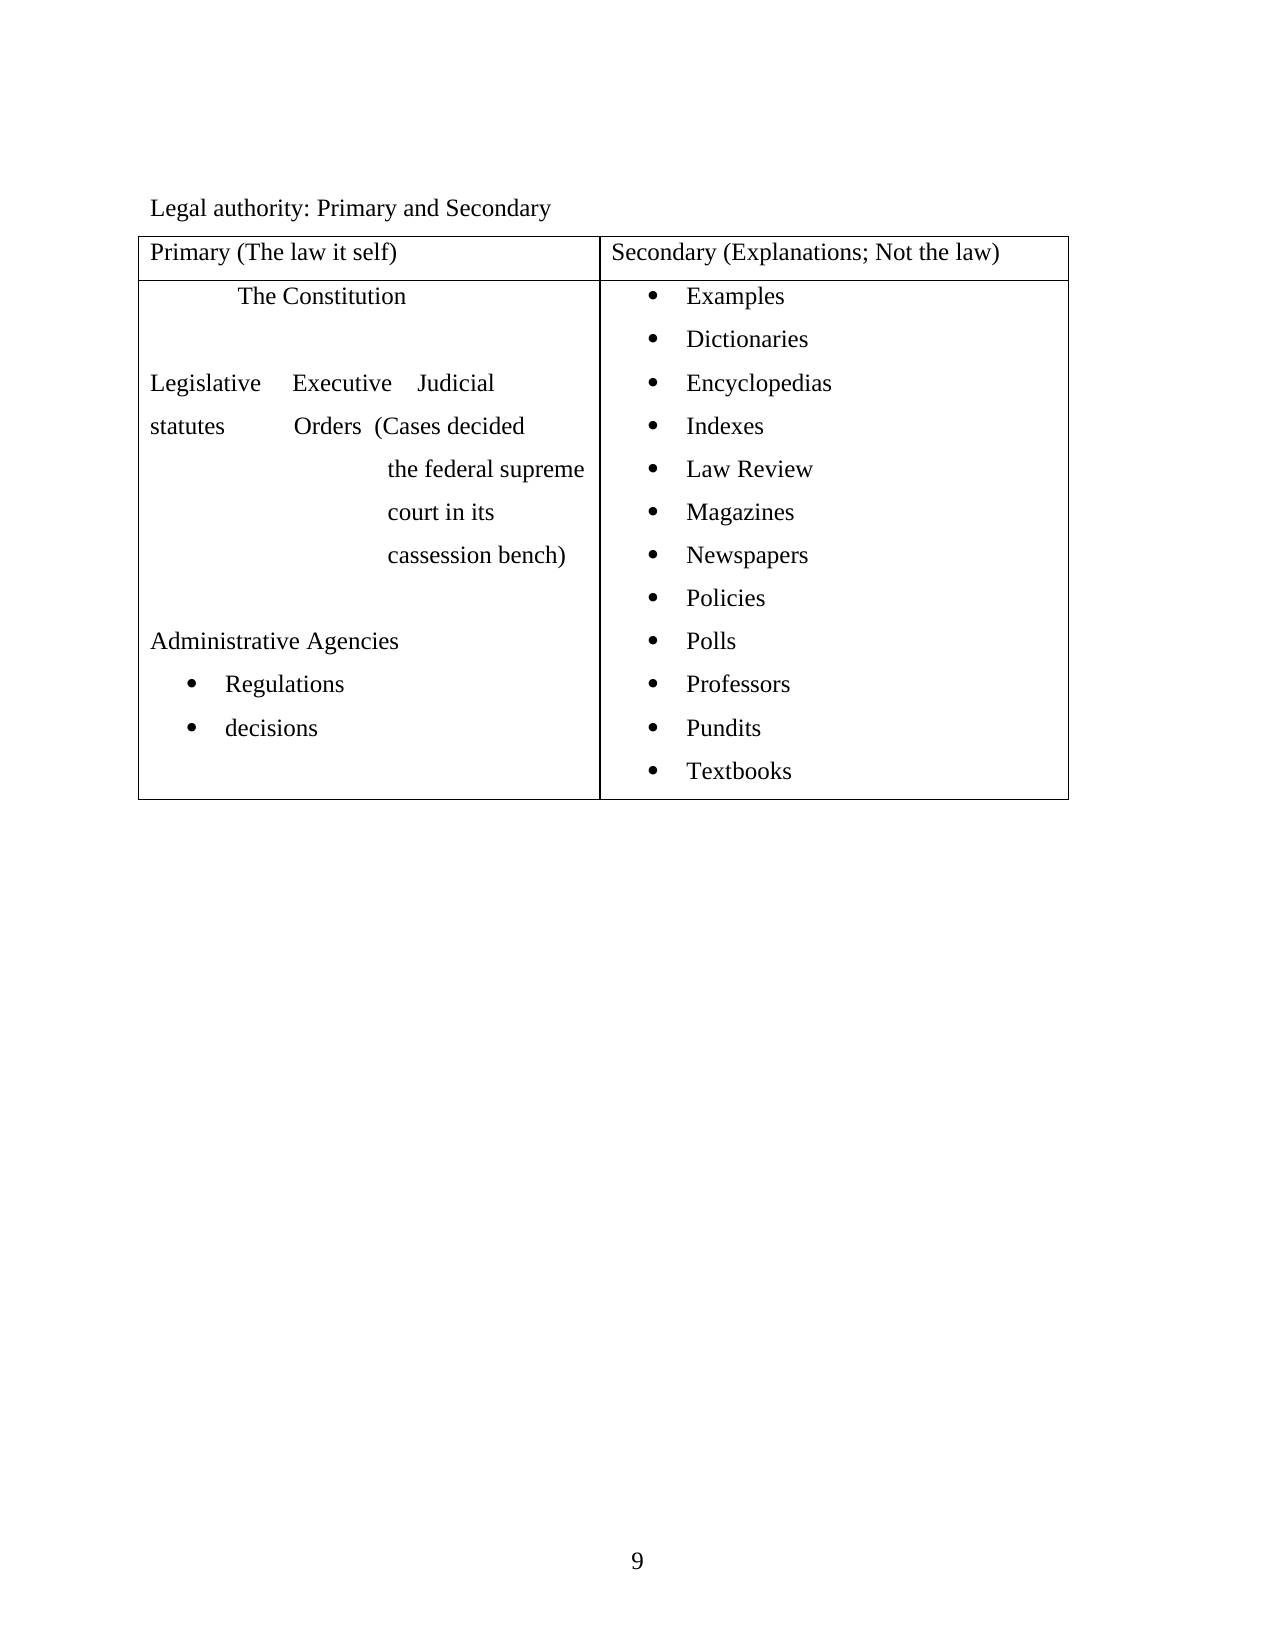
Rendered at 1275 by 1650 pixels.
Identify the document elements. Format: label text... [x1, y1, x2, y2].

table_header Secondary (Explanations; Not the law) [601, 237, 1068, 280]
table_cell The Constitution Legislative Executive Judicial statutes Orders (Cases decided the federal supreme court in its cassession bench) Administrative Agencies Regulations decisions [139, 281, 599, 799]
text Legal authority: Primary and Secondary [150, 193, 1125, 222]
table_cell Examples Dictionaries Encyclopedias Indexes Law Review Magazines Newspapers Policies Polls Professors Pundits Textbooks [601, 281, 1068, 799]
table_header Primary (The law it self) [139, 237, 599, 280]
